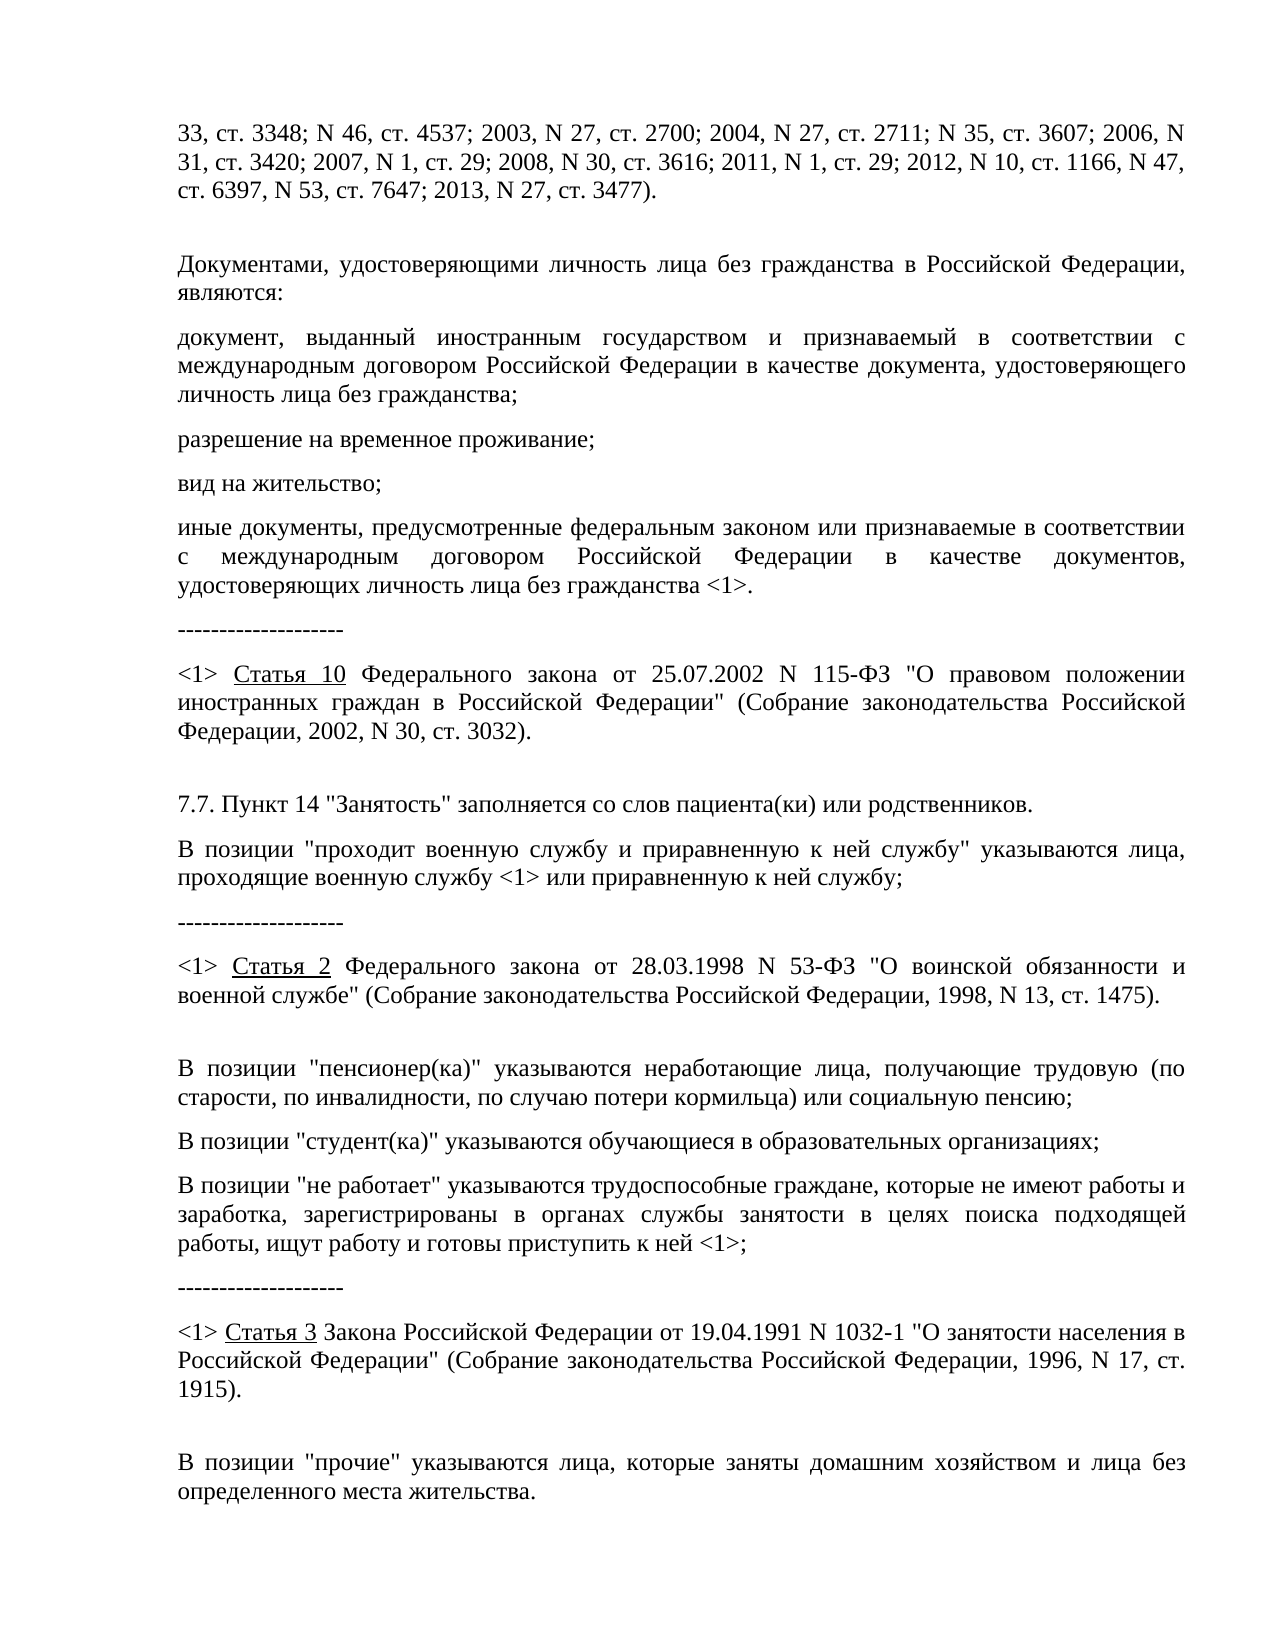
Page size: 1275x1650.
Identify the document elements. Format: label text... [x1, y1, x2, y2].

text 7.7. Пункт 14 "Занятость" заполняется со слов пациента(ки) или родственников. [177, 789, 1186, 818]
text разрешение на временное проживание; [177, 424, 1186, 452]
text -------------------- [177, 1272, 1186, 1301]
text В позиции "не работает" указываются трудоспособные граждане, которые не имеют работы и заработка, зарегистрированы в органах службы занятости в целях поиска подходящей работы, ищут работу и готовы приступить к ней <1>; [177, 1171, 1186, 1257]
text -------------------- [177, 614, 1186, 643]
text <1> Статья 3 Закона Российской Федерации от 19.04.1991 N 1032-1 "О занятости населения в Российской Федерации" (Собрание законодательства Российской Федерации, 1996, N 17, ст. 1915). [177, 1317, 1186, 1403]
text <1> Статья 2 Федерального закона от 28.03.1998 N 53-ФЗ "О воинской обязанности и военной службе" (Собрание законодательства Российской Федерации, 1998, N 13, ст. 1475). [177, 951, 1186, 1009]
text вид на жительство; [177, 468, 1186, 497]
text В позиции "пенсионер(ка)" указываются неработающие лица, получающие трудовую (по старости, по инвалидности, по случаю потери кормильца) или социальную пенсию; [177, 1053, 1186, 1111]
text документ, выданный иностранным государством и признаваемый в соответствии с международным договором Российской Федерации в качестве документа, удостоверяющего личность лица без гражданства; [177, 322, 1186, 408]
text Документами, удостоверяющими личность лица без гражданства в Российской Федерации, являются: [177, 249, 1186, 306]
text <1> Статья 10 Федерального закона от 25.07.2002 N 115-ФЗ "О правовом положении иностранных граждан в Российской Федерации" (Собрание законодательства Российской Федерации, 2002, N 30, ст. 3032). [177, 659, 1186, 745]
text В позиции "проходит военную службу и приравненную к ней службу" указываются лица, проходящие военную службу <1> или приравненную к ней службу; [177, 834, 1186, 891]
text иные документы, предусмотренные федеральным законом или признаваемые в соответствии с международным договором Российской Федерации в качестве документов, удостоверяющих личность лица без гражданства <1>. [177, 512, 1186, 599]
text В позиции "прочие" указываются лица, которые заняты домашним хозяйством и лица без определенного места жительства. [177, 1447, 1186, 1505]
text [177, 118, 1186, 204]
text -------------------- [177, 907, 1186, 936]
text В позиции "студент(ка)" указываются обучающиеся в образовательных организациях; [177, 1126, 1186, 1155]
